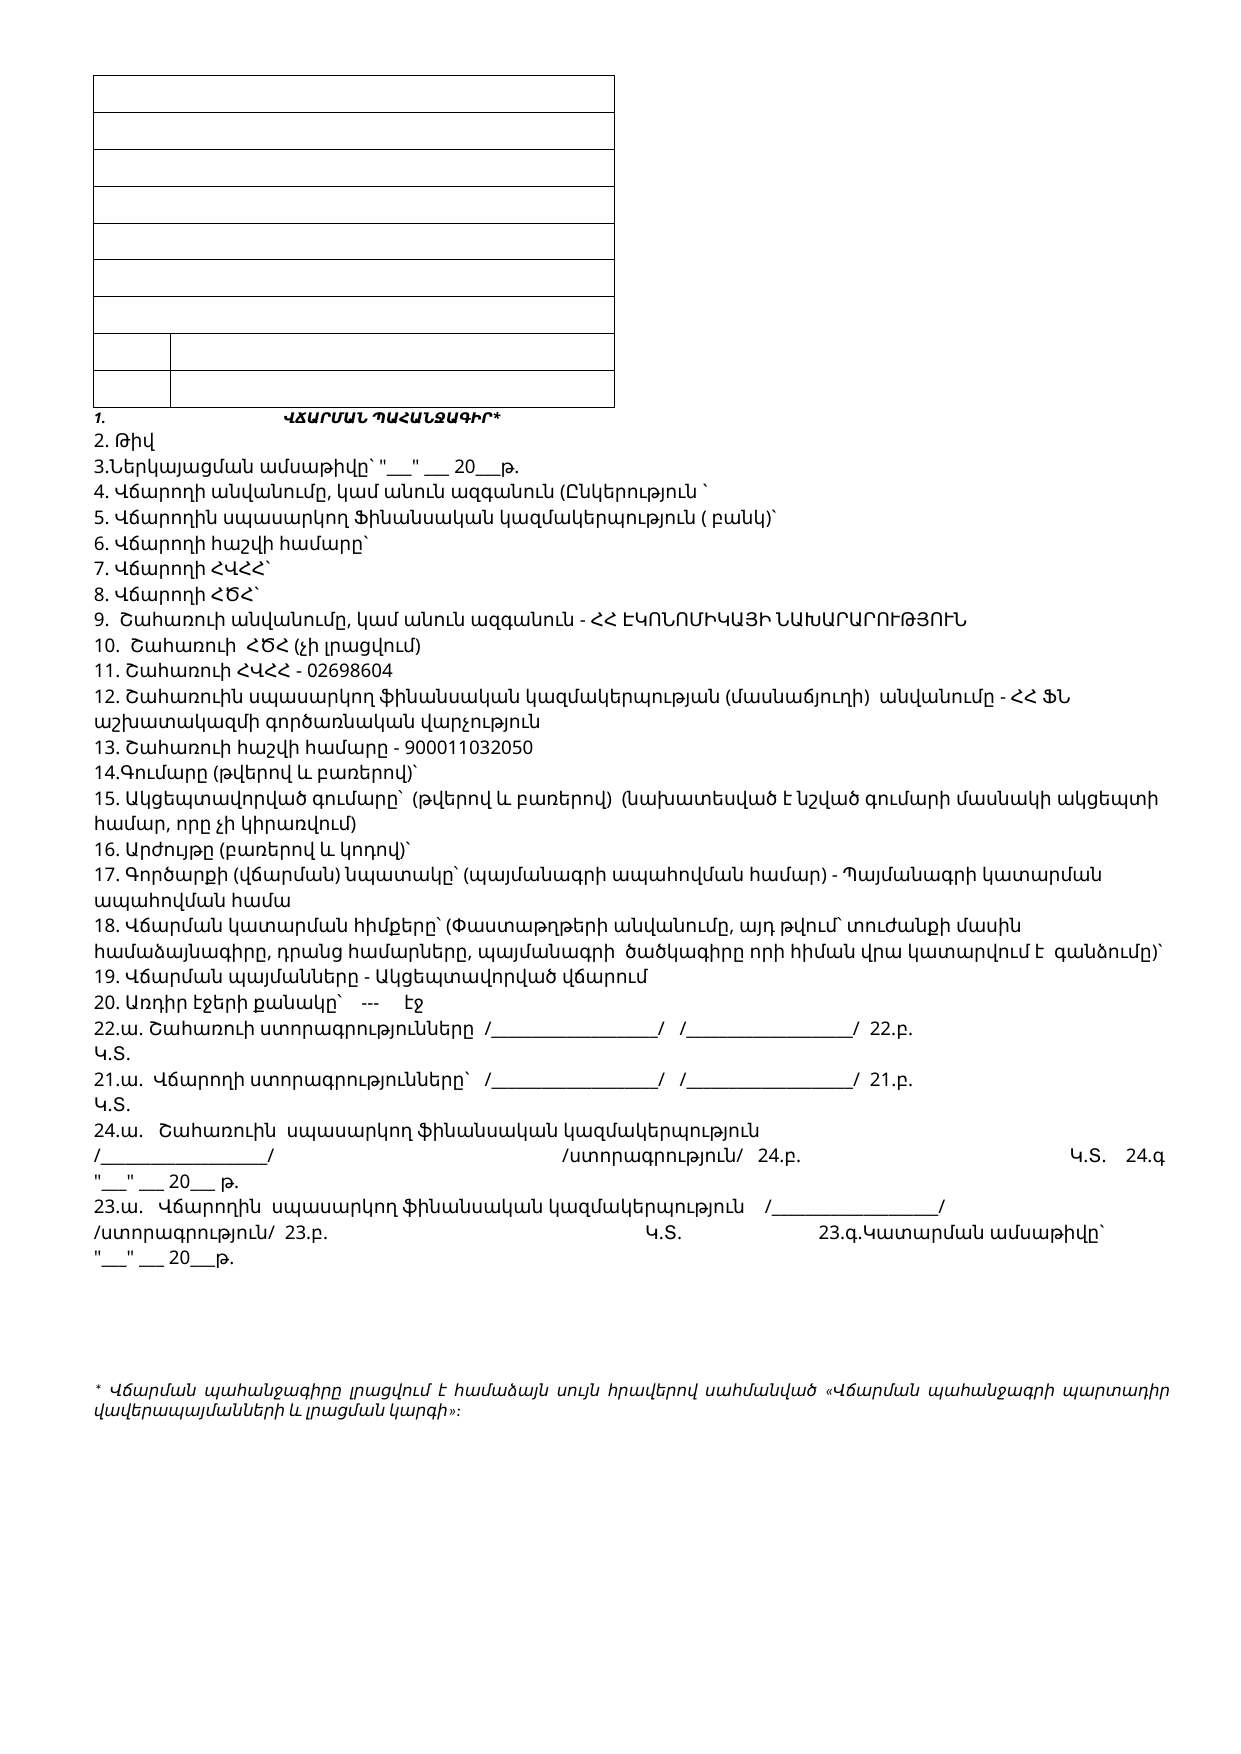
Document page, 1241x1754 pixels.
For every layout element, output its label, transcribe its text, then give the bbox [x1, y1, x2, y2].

text * Վճարման պահանջագիրը լրացվում է համաձայն սույն հրավերով սահմանված «Վճարման պահանջագրի պարտադիր վավերապայմանների և լրացման կարգի»: [94, 1380, 1171, 1421]
